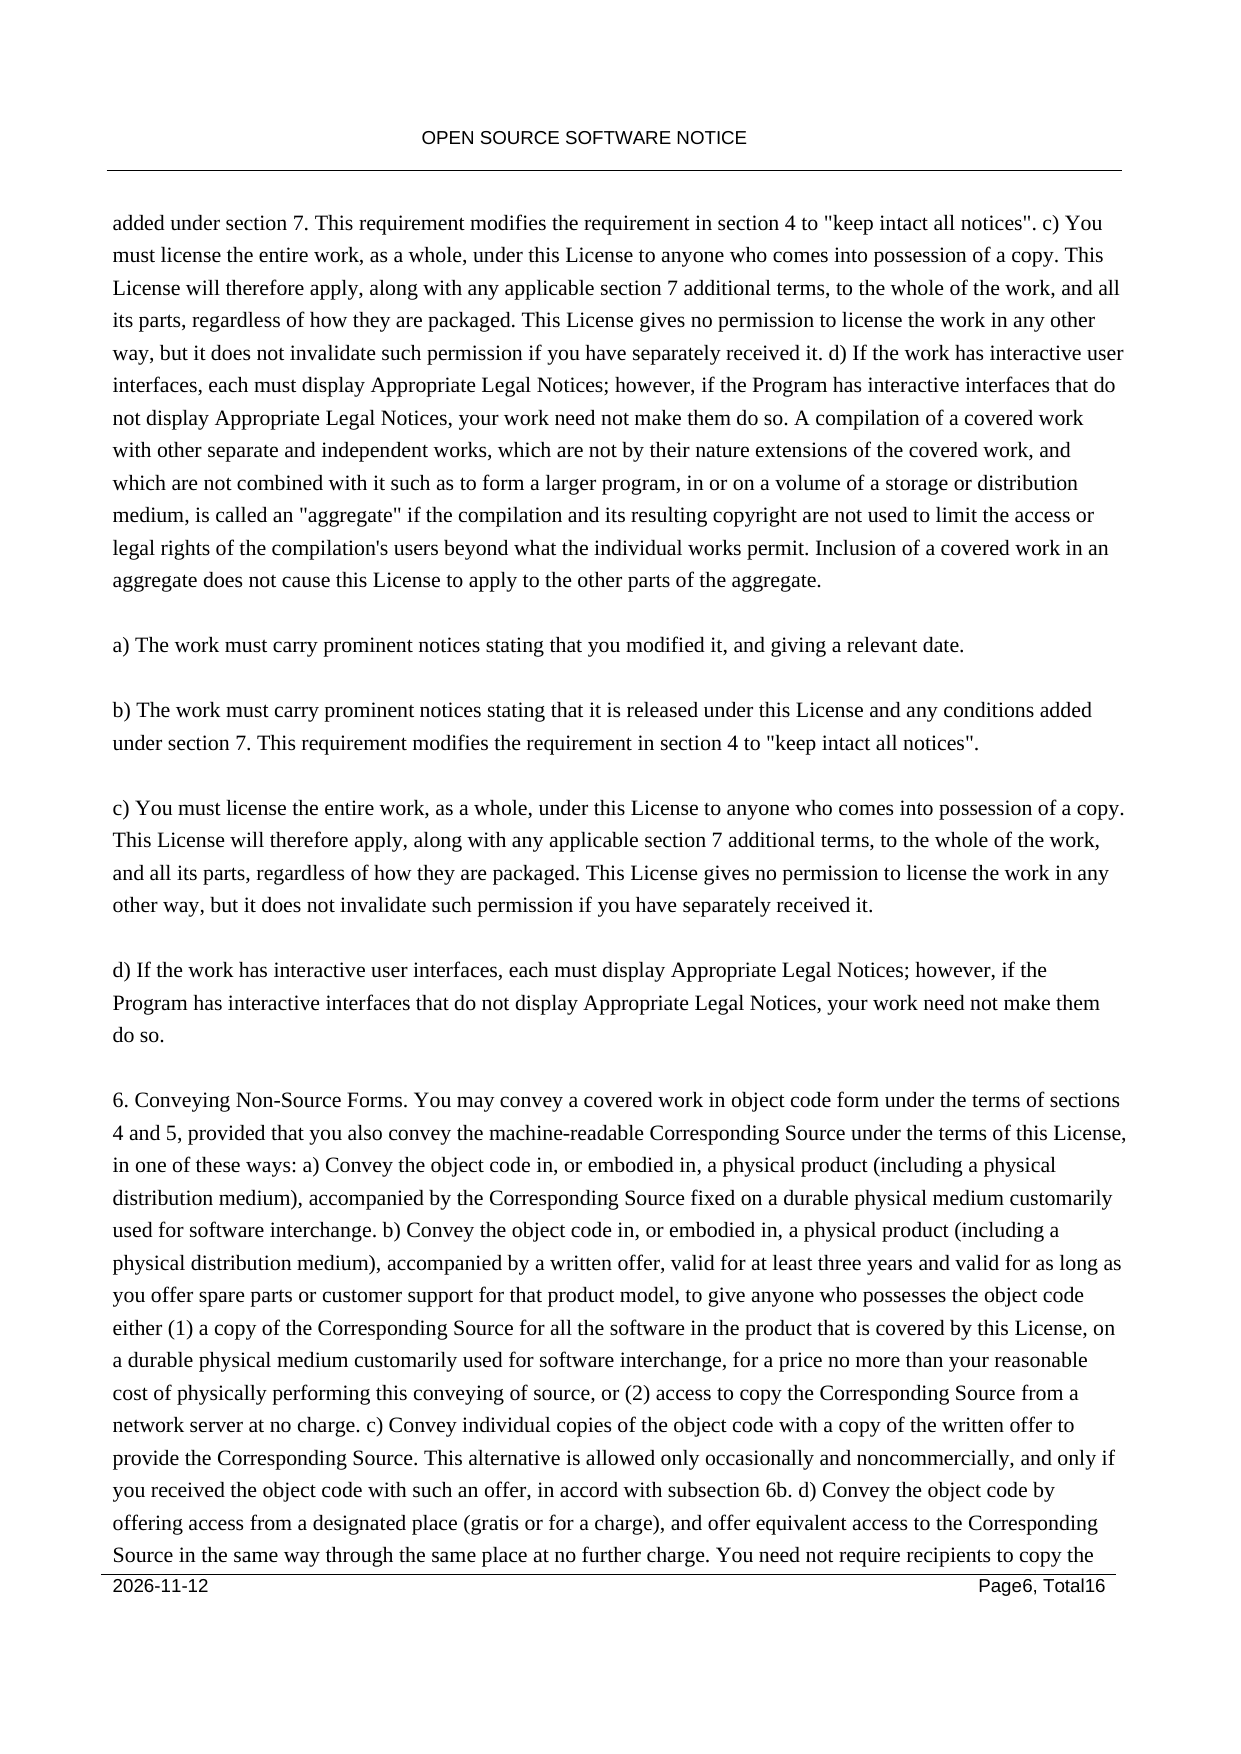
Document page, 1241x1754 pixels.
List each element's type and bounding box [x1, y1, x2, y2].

text [112, 206, 1128, 1571]
